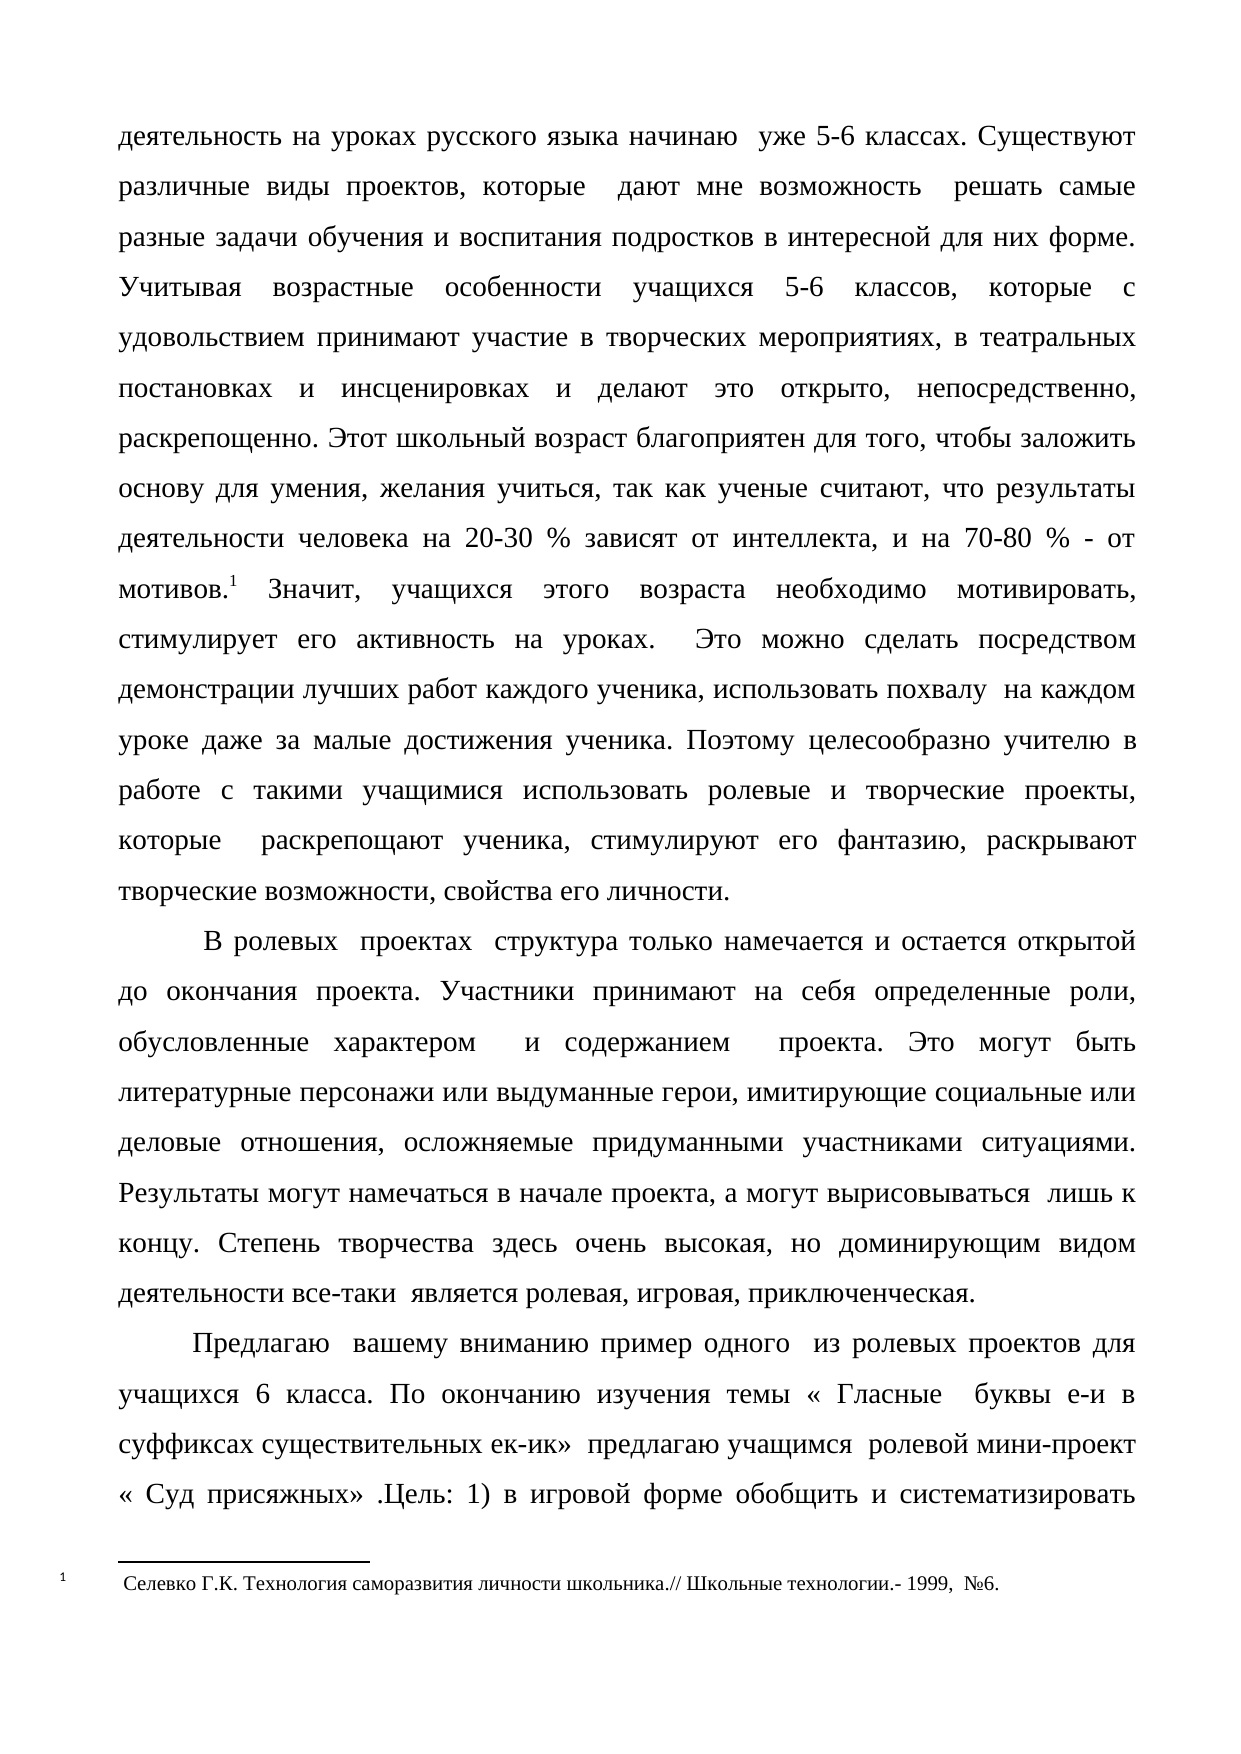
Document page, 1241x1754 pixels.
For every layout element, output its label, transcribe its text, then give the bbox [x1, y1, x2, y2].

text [118, 1326, 1137, 1510]
text В ролевых проектах структура только намечается и остается открытой до окончания проекта. Участники принимают на себя определенные роли, обусловленные характером и содержанием проекта. Это могут быть литературные персонажи или выдуманные герои, имитирующие социальные или деловые отношения, осложняемые придуманными участниками ситуациями. Результаты могут намечаться в начале проекта, а могут вырисовываться лишь к концу. Степень творчества здесь очень высокая, но доминирующим видом деятельности все-таки является ролевая, игровая, приключенческая. [118, 923, 1137, 1309]
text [118, 118, 1137, 906]
